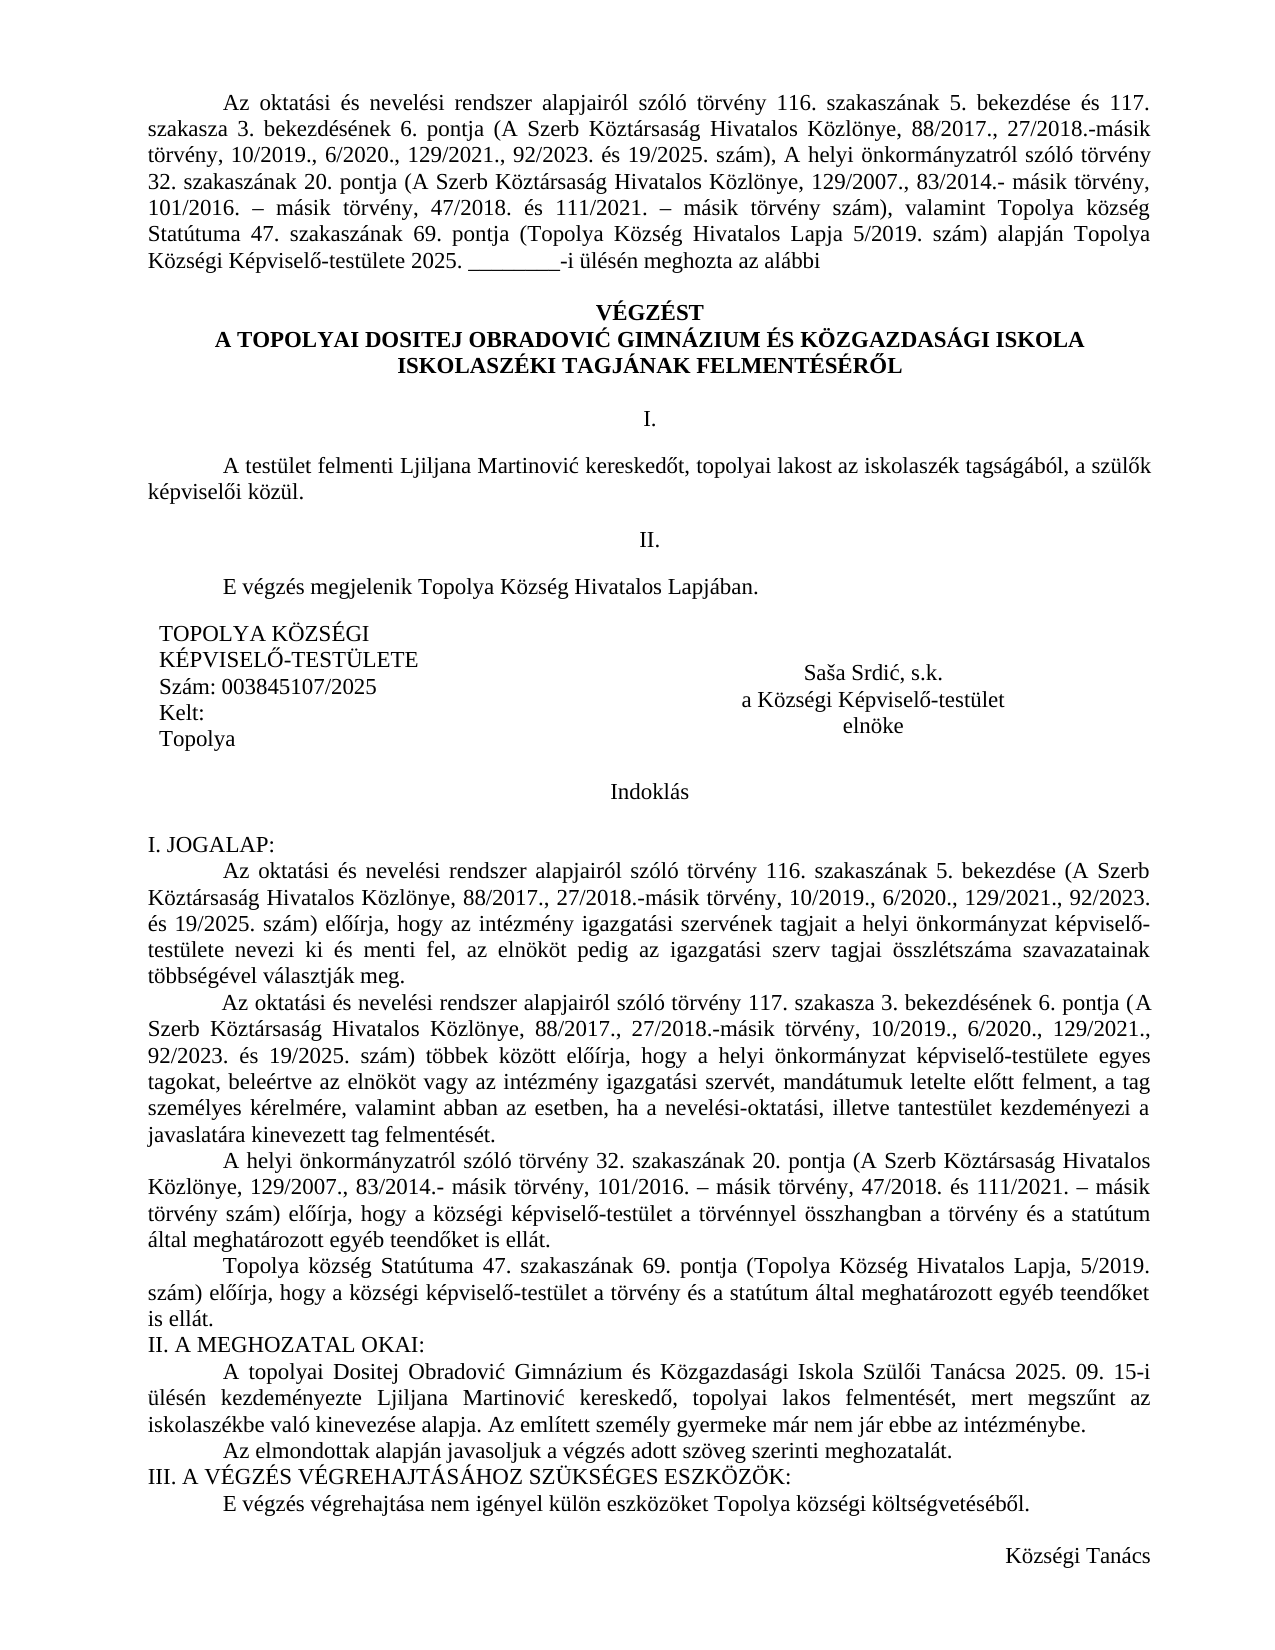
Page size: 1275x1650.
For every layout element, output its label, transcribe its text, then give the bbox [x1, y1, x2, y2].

text Az elmondottak alapján javasoljuk a végzés adott szöveg szerinti meghozatalát. [148, 1437, 1152, 1463]
text A topolyai Dositej Obradović Gimnázium és Közgazdasági Iskola Szülői Tanácsa 2025. 09. 15-i ülésén kezdeményezte Ljiljana Martinović kereskedő, topolyai lakos felmentését, mert megszűnt az iskolaszékbe való kinevezése alapja. Az említett személy gyermeke már nem jár ebbe az intézménybe. [148, 1358, 1152, 1437]
text Az oktatási és nevelési rendszer alapjairól szóló törvény 117. szakasza 3. bekezdésének 6. pontja (A Szerb Köztársaság Hivatalos Közlönye, 88/2017., 27/2018.-másik törvény, 10/2019., 6/2020., 129/2021., 92/2023. és 19/2025. szám) többek között előírja, hogy a helyi önkormányzat képviselő-testülete egyes tagokat, beleértve az elnököt vagy az intézmény igazgatási szervét, mandátumuk letelte előtt felment, a tag személyes kérelmére, valamint abban az esetben, ha a nevelési-oktatási, illetve tantestület kezdeményezi a javaslatára kinevezett tag felmentését. [148, 989, 1152, 1147]
text Községi Tanács [148, 1542, 1152, 1569]
text I. [148, 405, 1152, 431]
text Topolya község Statútuma 47. szakaszának 69. pontja (Topolya Község Hivatalos Lapja, 5/2019. szám) előírja, hogy a községi képviselő-testület a törvény és a statútum által meghatározott egyéb teendőket is ellát. [148, 1252, 1152, 1332]
text Indoklás [148, 778, 1152, 804]
text A testület felmenti Ljiljana Martinović kereskedőt, topolyai lakost az iskolaszék tagságából, a szülők képviselői közül. [148, 452, 1152, 505]
text II. A MEGHOZATAL OKAI: [148, 1332, 1152, 1358]
table_header TOPOLYA KÖZSÉGI KÉPVISELŐ-TESTÜLETE Szám: 003845107/2025 Kelt: Topolya [148, 620, 631, 752]
text VÉGZÉST [148, 299, 1152, 326]
text I. JOGALAP: [148, 831, 1152, 857]
text Az oktatási és nevelési rendszer alapjairól szóló törvény 116. szakaszának 5. bekezdése és 117. szakasza 3. bekezdésének 6. pontja (A Szerb Köztársaság Hivatalos Közlönye, 88/2017., 27/2018.-másik törvény, 10/2019., 6/2020., 129/2021., 92/2023. és 19/2025. szám), A helyi önkormányzatról szóló törvény 32. szakaszának 20. pontja (A Szerb Köztársaság Hivatalos Közlönye, 129/2007., 83/2014.- másik törvény, 101/2016. – másik törvény, 47/2018. és 111/2021. – másik törvény szám), valamint Topolya község Statútuma 47. szakaszának 69. pontja (Topolya Község Hivatalos Lapja 5/2019. szám) alapján Topolya Községi Képviselő-testülete 2025. ________-i ülésén meghozta az alábbi [148, 89, 1152, 273]
table_header Saša Srdić, s.k. a Községi Képviselő-testület elnöke [631, 620, 1115, 752]
text II. [148, 526, 1152, 552]
text A TOPOLYAI DOSITEJ OBRADOVIĆ GIMNÁZIUM ÉS KÖZGAZDASÁGI ISKOLA ISKOLASZÉKI TAGJÁNAK FELMENTÉSÉRŐL [148, 326, 1152, 378]
text A helyi önkormányzatról szóló törvény 32. szakaszának 20. pontja (A Szerb Köztársaság Hivatalos Közlönye, 129/2007., 83/2014.- másik törvény, 101/2016. – másik törvény, 47/2018. és 111/2021. – másik törvény szám) előírja, hogy a községi képviselő-testület a törvénnyel összhangban a törvény és a statútum által meghatározott egyéb teendőket is ellát. [148, 1147, 1152, 1252]
text E végzés végrehajtása nem igényel külön eszközöket Topolya községi költségvetéséből. [148, 1490, 1152, 1516]
text III. A VÉGZÉS VÉGREHAJTÁSÁHOZ SZÜKSÉGES ESZKÖZÖK: [148, 1463, 1152, 1490]
text E végzés megjelenik Topolya Község Hivatalos Lapjában. [148, 573, 1152, 599]
text Az oktatási és nevelési rendszer alapjairól szóló törvény 116. szakaszának 5. bekezdése (A Szerb Köztársaság Hivatalos Közlönye, 88/2017., 27/2018.-másik törvény, 10/2019., 6/2020., 129/2021., 92/2023. és 19/2025. szám) előírja, hogy az intézmény igazgatási szervének tagjait a helyi önkormányzat képviselő-testülete nevezi ki és menti fel, az elnököt pedig az igazgatási szerv tagjai összlétszáma szavazatainak többségével választják meg. [148, 857, 1152, 989]
